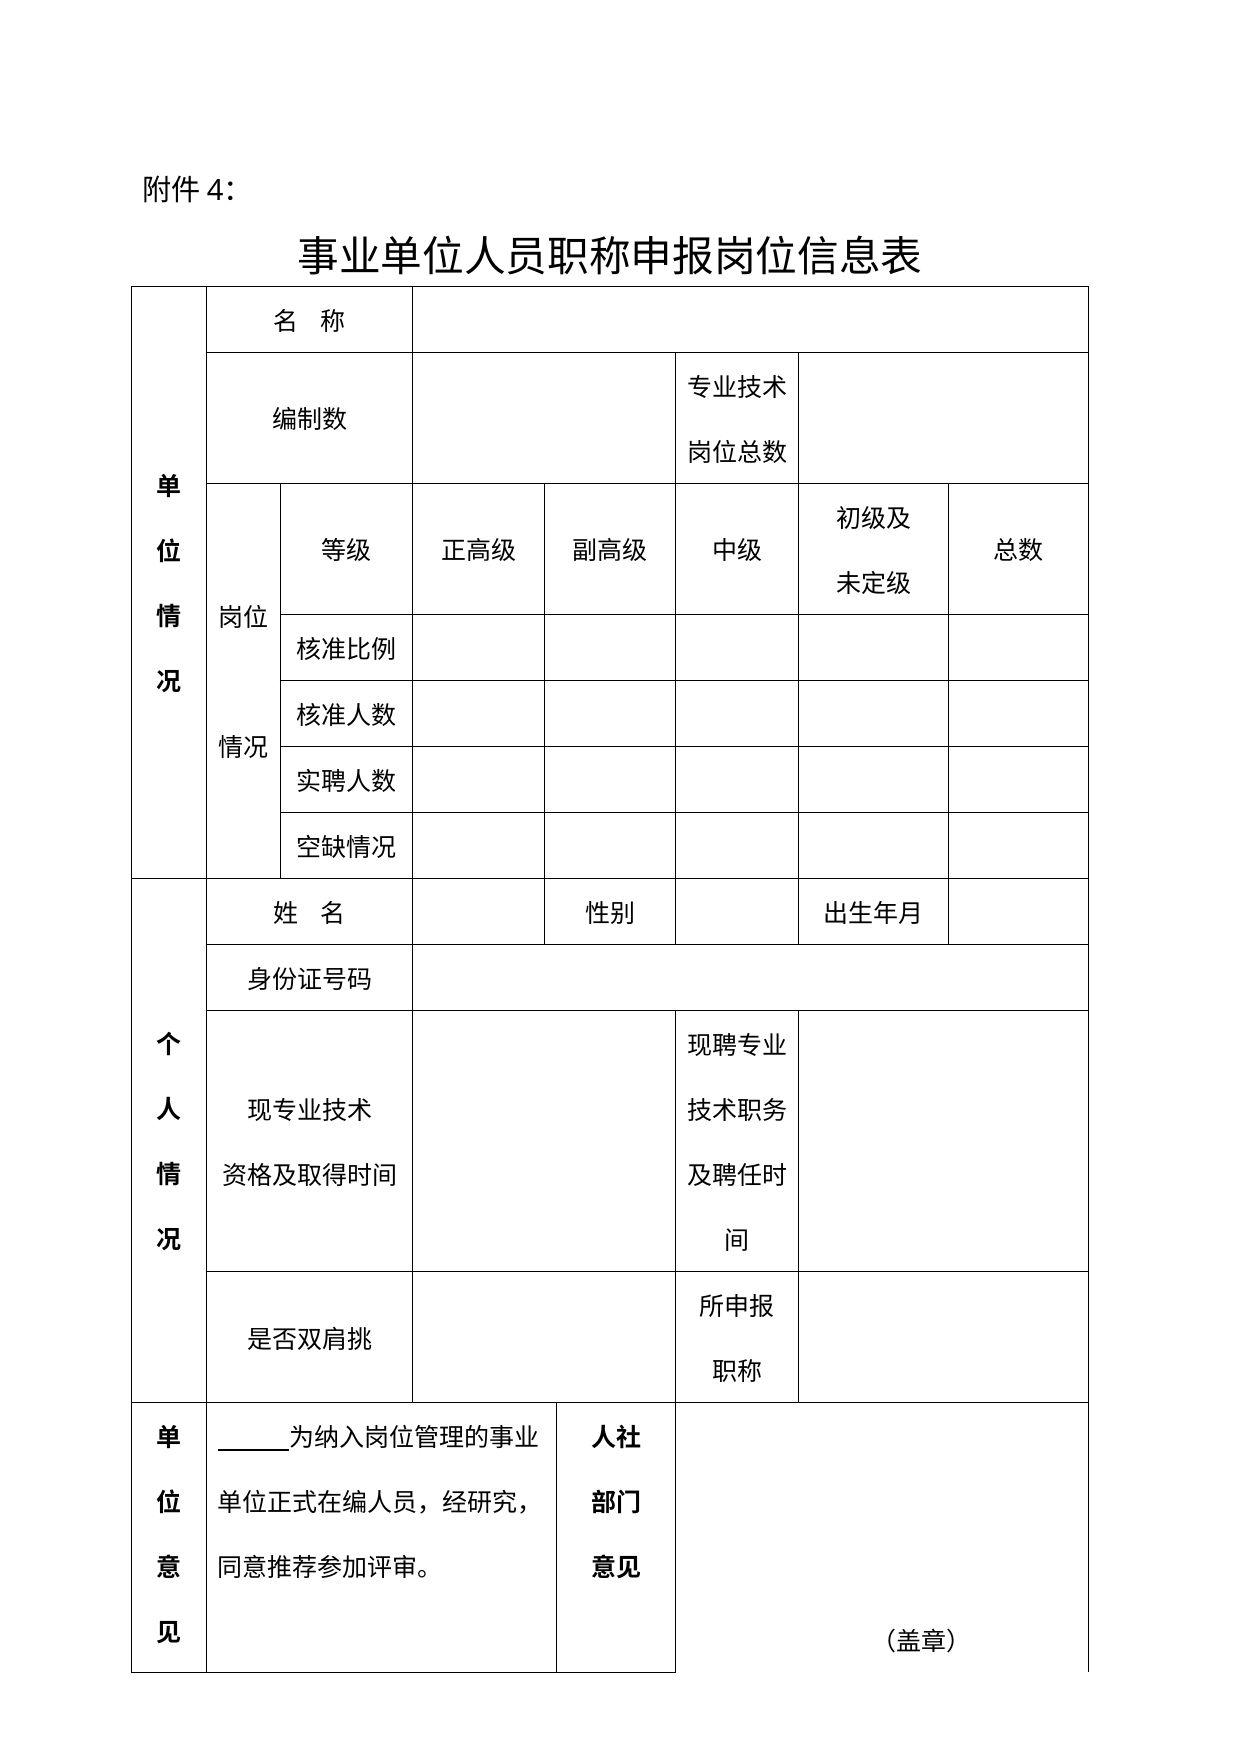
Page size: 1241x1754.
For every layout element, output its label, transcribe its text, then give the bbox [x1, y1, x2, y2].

table_cell 出生年月 [799, 879, 948, 944]
table_cell [413, 287, 1088, 352]
table_cell 总数 [949, 484, 1088, 614]
table_cell [676, 1403, 1088, 1541]
table_cell 身份证号码 [207, 945, 412, 1010]
table_cell 姓 名 [207, 879, 412, 944]
table_cell [413, 615, 544, 680]
table_cell [949, 879, 1088, 944]
table_cell 名 称 [207, 287, 412, 352]
table_cell 核准比例 [281, 615, 412, 680]
table_cell 所申报 职称 [676, 1272, 798, 1402]
table_cell [676, 747, 798, 812]
table_cell 单 位 情 况 [132, 287, 206, 878]
table_cell [545, 615, 675, 680]
table_cell 现专业技术 资格及取得时间 [207, 1011, 412, 1271]
table_cell [413, 353, 675, 483]
table_cell [545, 681, 675, 746]
table_cell [799, 813, 948, 878]
table_cell [545, 747, 675, 812]
table_cell 为纳入岗位管理的事业单位正式在编人员，经研究，同意推荐参加评审。 （盖章） 年 月 日 [207, 1403, 556, 1672]
table_cell 核准人数 [281, 681, 412, 746]
table_cell 个 人 情 况 [132, 879, 206, 1402]
table_cell [799, 353, 1088, 483]
table_cell 岗位 情况 [207, 484, 280, 878]
table_cell [413, 747, 544, 812]
table_cell [799, 615, 948, 680]
table_cell [413, 945, 1088, 1010]
table_cell [676, 879, 798, 944]
table_cell （盖章） [676, 1541, 1088, 1672]
table_cell [413, 1011, 675, 1271]
table_cell [676, 615, 798, 680]
table_cell [413, 813, 544, 878]
table_cell [413, 1272, 675, 1402]
table_cell [799, 747, 948, 812]
table_cell [799, 1011, 1088, 1271]
table_cell [545, 813, 675, 878]
table_cell 正高级 [413, 484, 544, 614]
table_cell [949, 681, 1088, 746]
table_cell 专业技术 岗位总数 [676, 353, 798, 483]
table_cell 人社 部门 意见 [557, 1403, 675, 1672]
table_cell [413, 879, 544, 944]
table_cell 编制数 [207, 353, 412, 483]
table_cell [676, 813, 798, 878]
table_cell 中级 [676, 484, 798, 614]
table_cell 单 位 意 见 [132, 1403, 206, 1672]
table_cell 等级 [281, 484, 412, 614]
table_cell 初级及 未定级 [799, 484, 948, 614]
table_cell [949, 615, 1088, 680]
table_cell 副高级 [545, 484, 675, 614]
table_cell [799, 681, 948, 746]
table_header 附件4： 事业单位人员职称申报岗位信息表 [131, 156, 1088, 286]
table_cell 是否双肩挑 [207, 1272, 412, 1402]
table_cell [413, 681, 544, 746]
table_cell [676, 681, 798, 746]
table_cell 空缺情况 [281, 813, 412, 878]
table_cell [799, 1272, 1088, 1402]
table_cell [949, 747, 1088, 812]
table_cell 性别 [545, 879, 675, 944]
table_cell 现聘专业 技术职务 及聘任时间 [676, 1011, 798, 1271]
table_cell 实聘人数 [281, 747, 412, 812]
table_cell [949, 813, 1088, 878]
